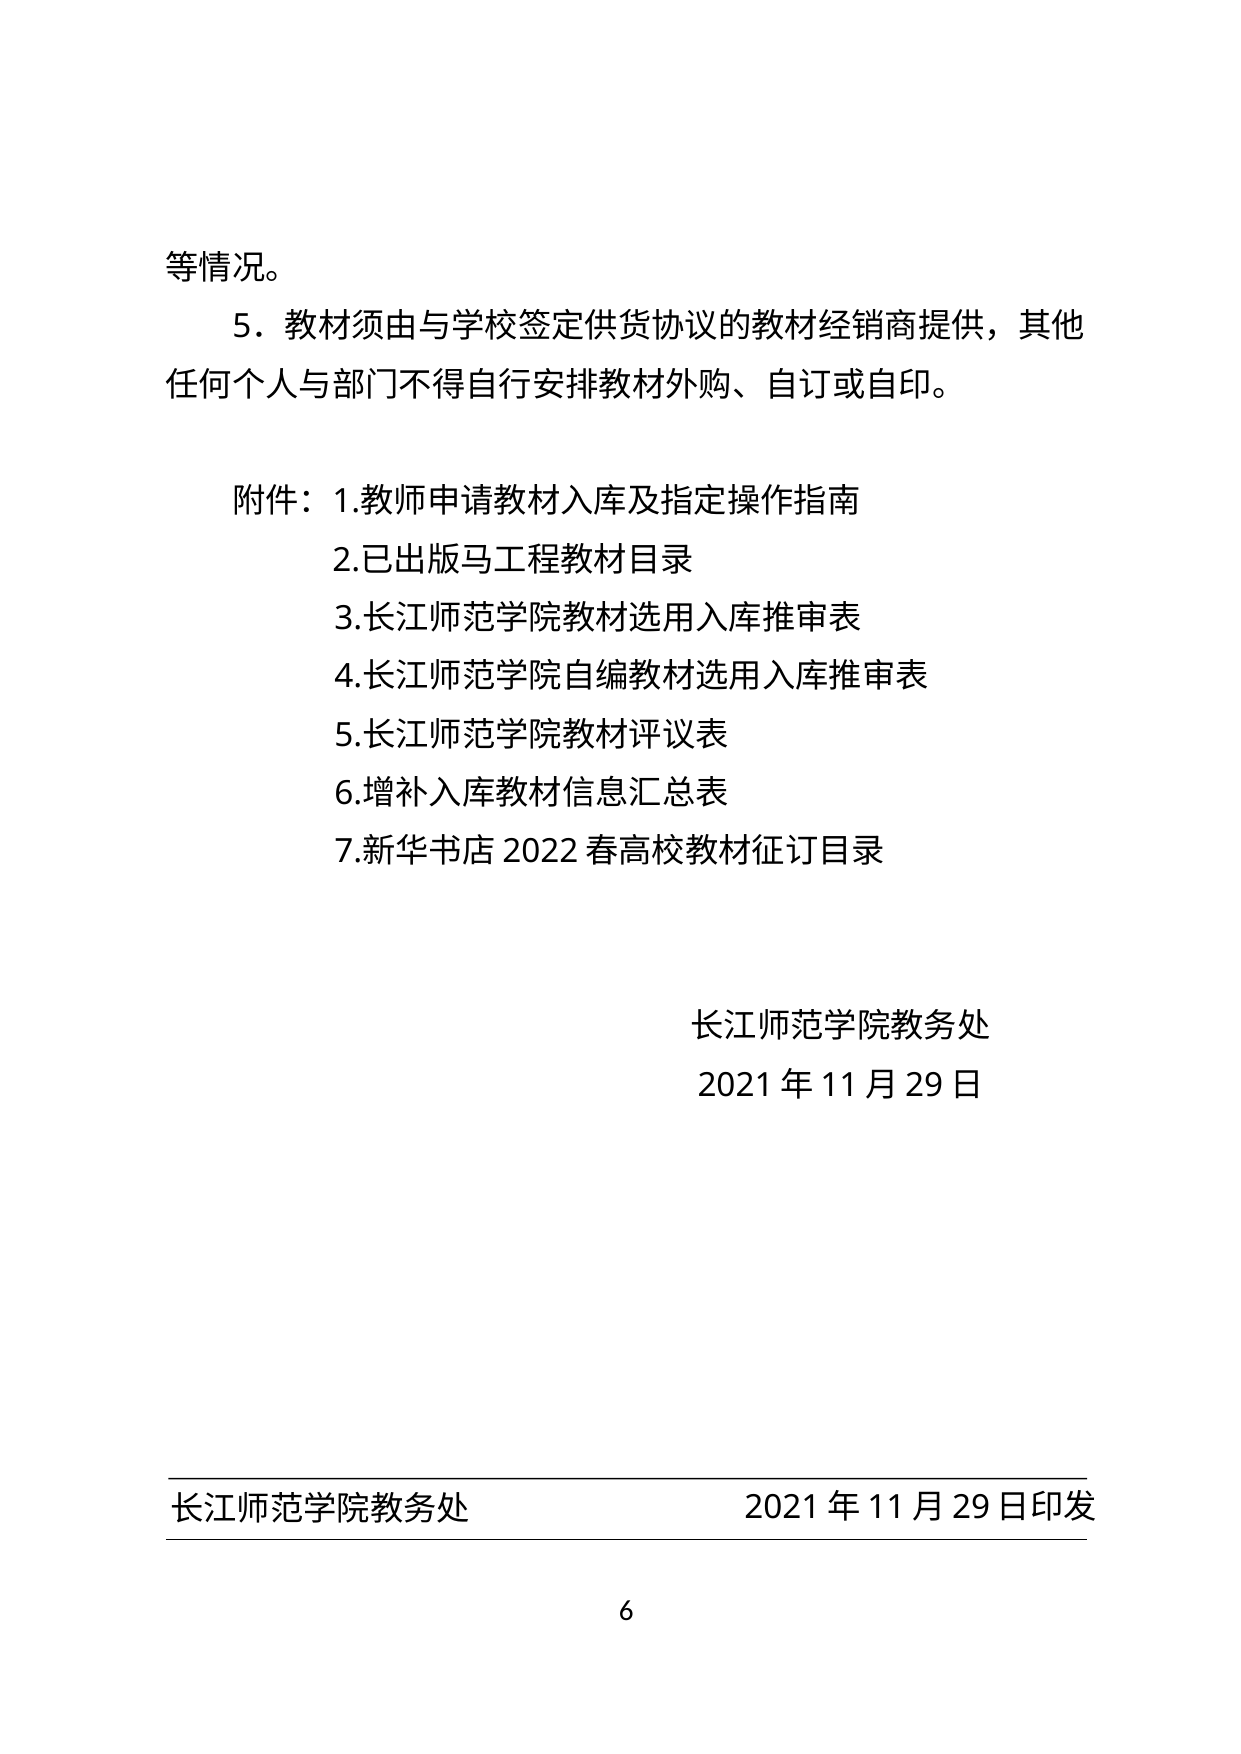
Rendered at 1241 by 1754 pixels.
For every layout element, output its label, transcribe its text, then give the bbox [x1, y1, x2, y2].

text 3.长江师范学院教材选用入库推审表 [165, 583, 1087, 641]
text 2021年11月29日 [165, 1049, 1087, 1108]
text 5．教材须由与学校签定供货协议的教材经销商提供，其他任何个人与部门不得自行安排教材外购、自订或自印。 [165, 291, 1087, 408]
text 2.已出版马工程教材目录 [165, 524, 1087, 583]
text 4.长江师范学院自编教材选用入库推审表 [165, 641, 1087, 699]
text 附件：1.教师申请教材入库及指定操作指南 [165, 466, 1087, 524]
text 长江师范学院教务处 [165, 991, 1087, 1049]
text 6.增补入库教材信息汇总表 [165, 758, 1087, 816]
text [165, 233, 1087, 291]
text 5.长江师范学院教材评议表 [165, 699, 1087, 758]
text 7.新华书店2022春高校教材征订目录 [165, 816, 1087, 874]
